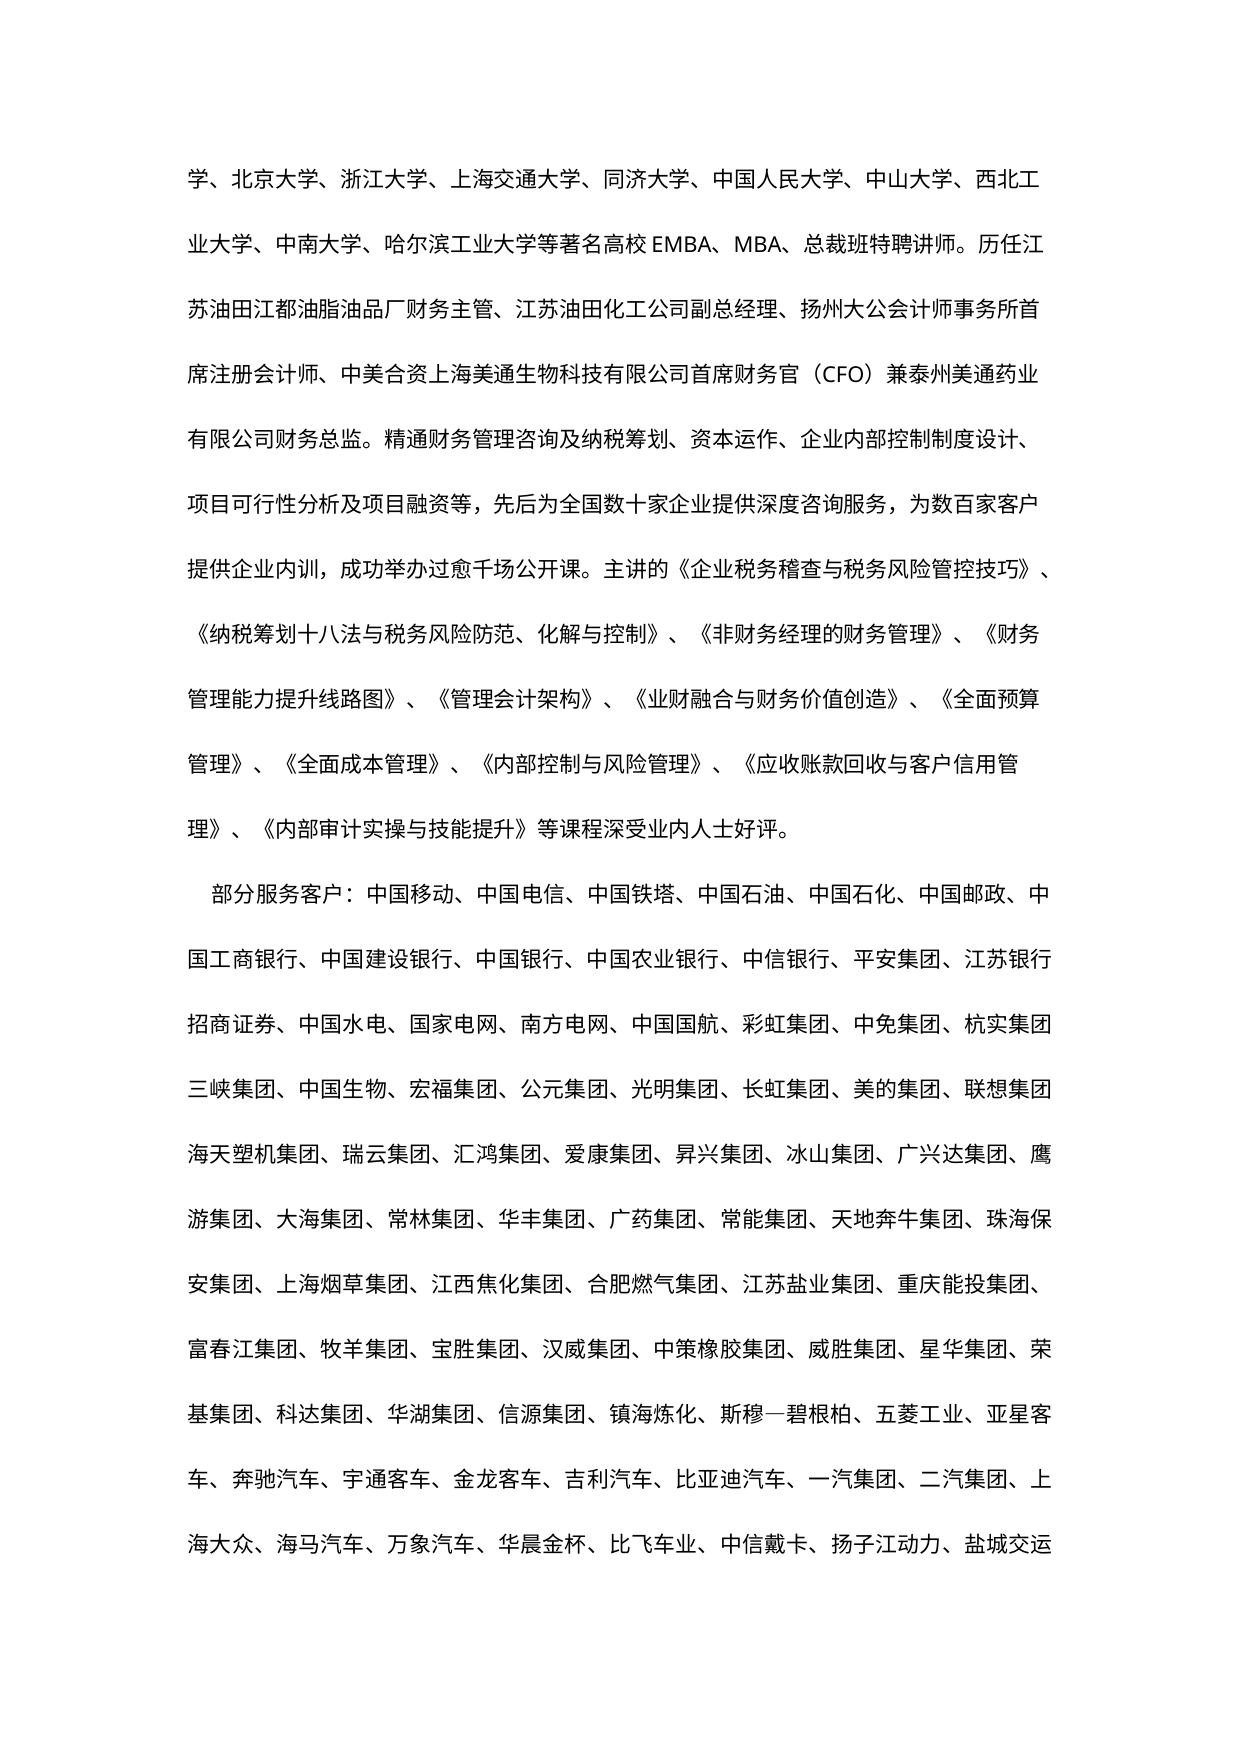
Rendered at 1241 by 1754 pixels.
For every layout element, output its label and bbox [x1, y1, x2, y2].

text [187, 876, 1053, 1559]
text [187, 162, 1053, 844]
